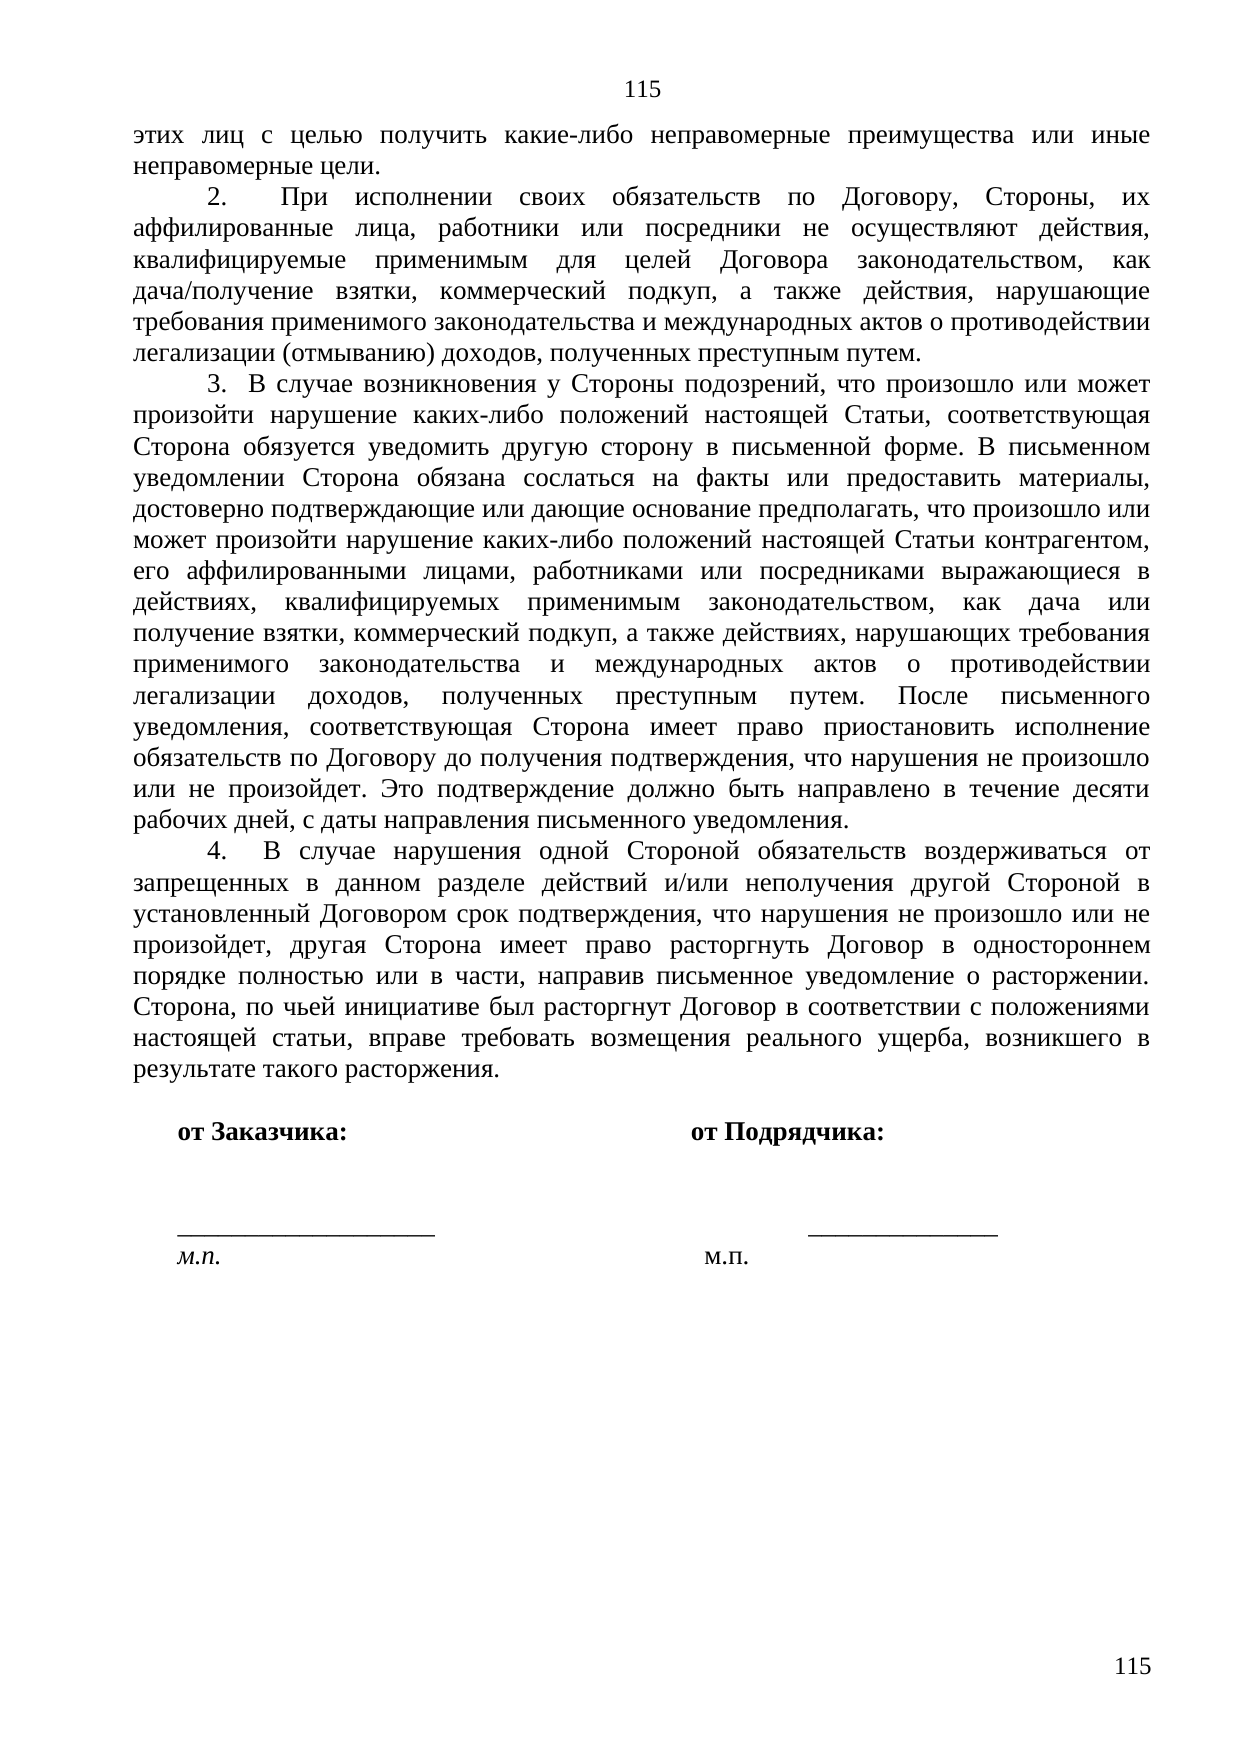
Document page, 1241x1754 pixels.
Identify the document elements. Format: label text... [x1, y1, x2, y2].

text 2. При исполнении своих обязательств по Договору, Стороны, их аффилированные лица, работники или посредники не осуществляют действия, квалифицируемые применимым для целей Договора законодательством, как дача/получение взятки, коммерческий подкуп, а также действия, нарушающие требования применимого законодательства и международных актов о противодействии легализации (отмыванию) доходов, полученных преступным путем. [133, 180, 1152, 367]
table_header от Заказчика: [133, 1115, 646, 1146]
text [133, 118, 1152, 180]
table_cell ___________________ м.п. [133, 1146, 646, 1302]
text 3. В случае возникновения у Стороны подозрений, что произошло или может произойти нарушение каких-либо положений настоящей Статьи, соответствующая Сторона обязуется уведомить другую сторону в письменной форме. В письменном уведомлении Сторона обязана сослаться на факты или предоставить материалы, достоверно подтверждающие или дающие основание предполагать, что произошло или может произойти нарушение каких-либо положений настоящей Статьи контрагентом, его аффилированными лицами, работниками или посредниками выражающиеся в действиях, квалифицируемых применимым законодательством, как дача или получение взятки, коммерческий подкуп, а также действиях, нарушающих требования применимого законодательства и международных актов о противодействии легализации доходов, полученных преступным путем. После письменного уведомления, соответствующая Сторона имеет право приостановить исполнение обязательств по Договору до получения подтверждения, что нарушения не произошло или не произойдет. Это подтверждение должно быть направлено в течение десяти рабочих дней, с даты направления письменного уведомления. [133, 367, 1152, 834]
table_header от Подрядчика: [646, 1115, 1159, 1146]
table_cell ______________ м.п. [646, 1146, 1159, 1302]
text 4. В случае нарушения одной Стороной обязательств воздерживаться от запрещенных в данном разделе действий и/или неполучения другой Стороной в установленный Договором срок подтверждения, что нарушения не произошло или не произойдет, другая Сторона имеет право расторгнуть Договор в одностороннем порядке полностью или в части, направив письменное уведомление о расторжении. Сторона, по чьей инициативе был расторгнут Договор в соответствии с положениями настоящей статьи, вправе требовать возмещения реального ущерба, возникшего в результате такого расторжения. [133, 834, 1152, 1084]
